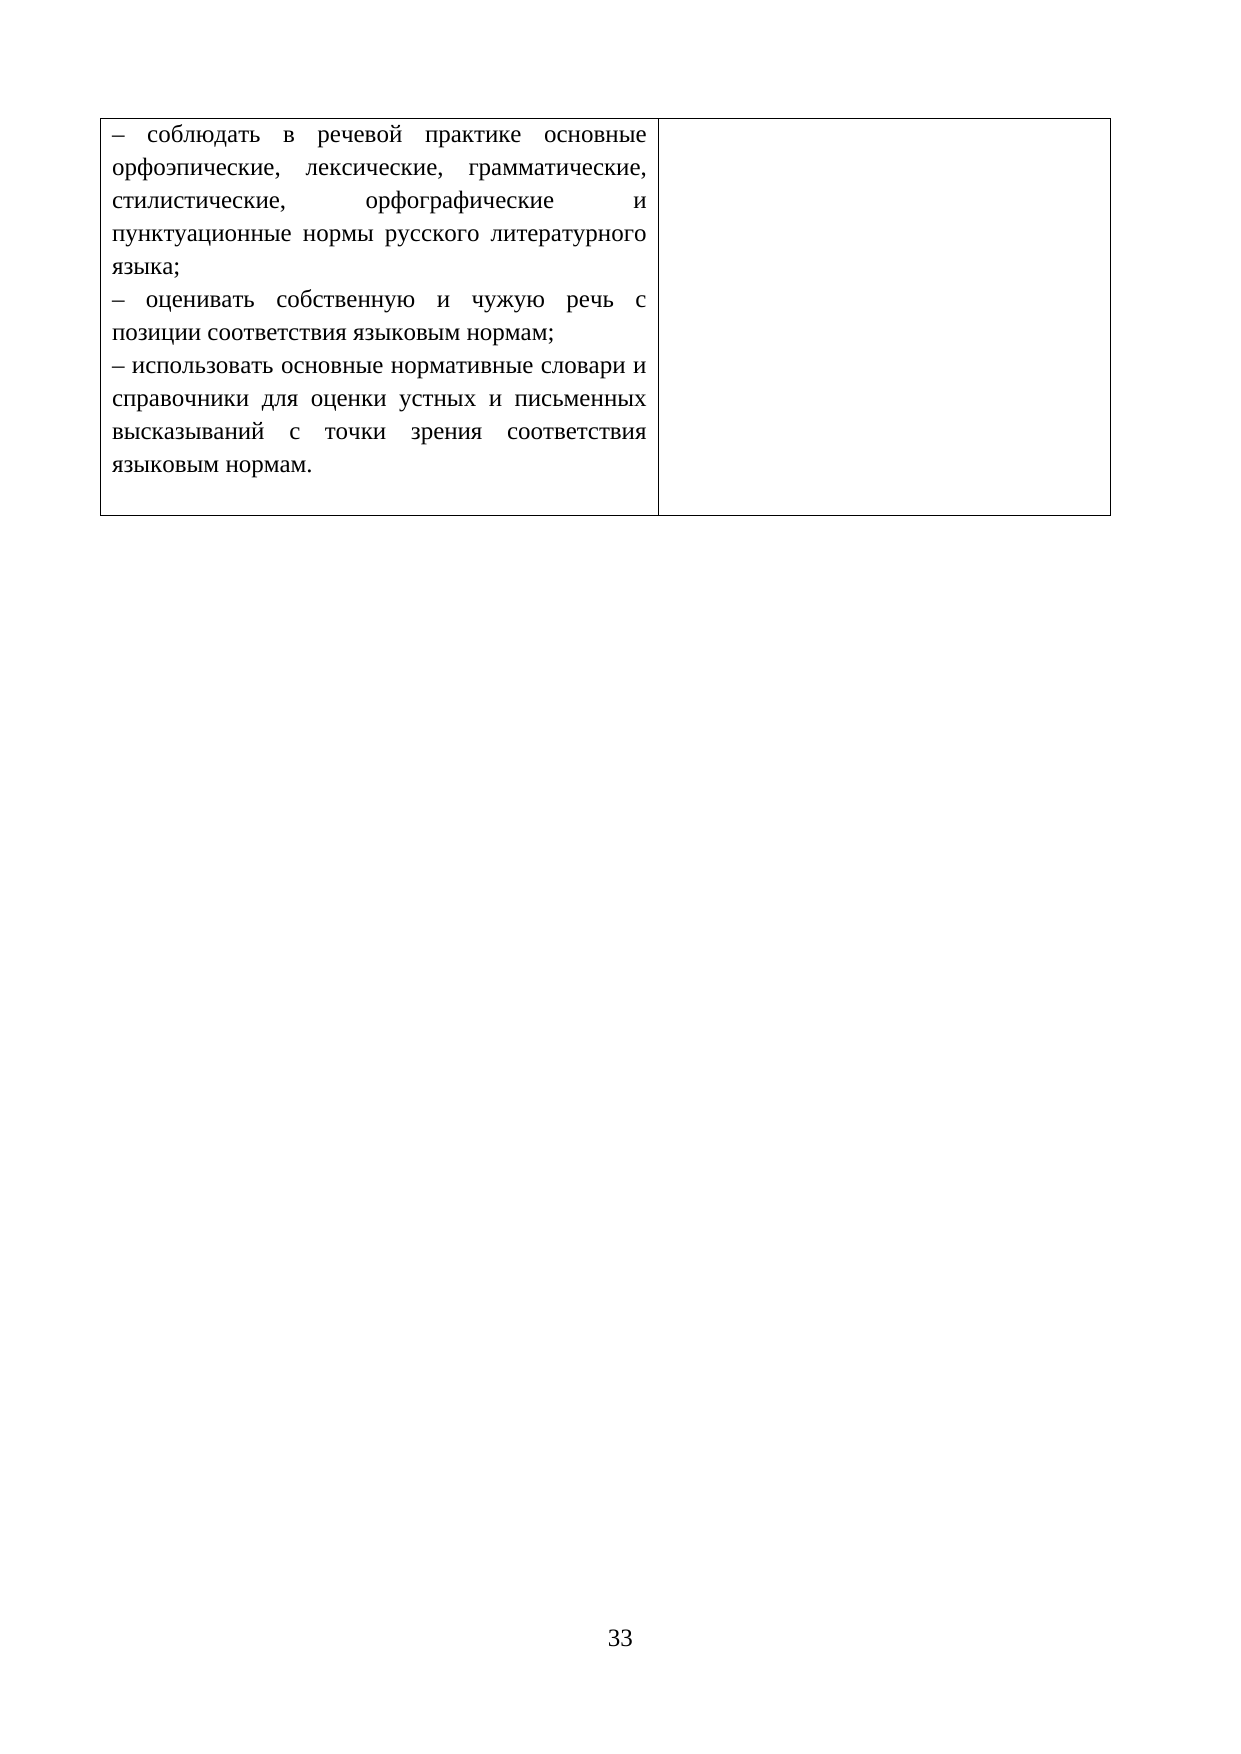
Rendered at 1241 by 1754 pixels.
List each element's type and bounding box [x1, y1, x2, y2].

table_cell [101, 119, 658, 515]
table_cell [659, 119, 1110, 515]
